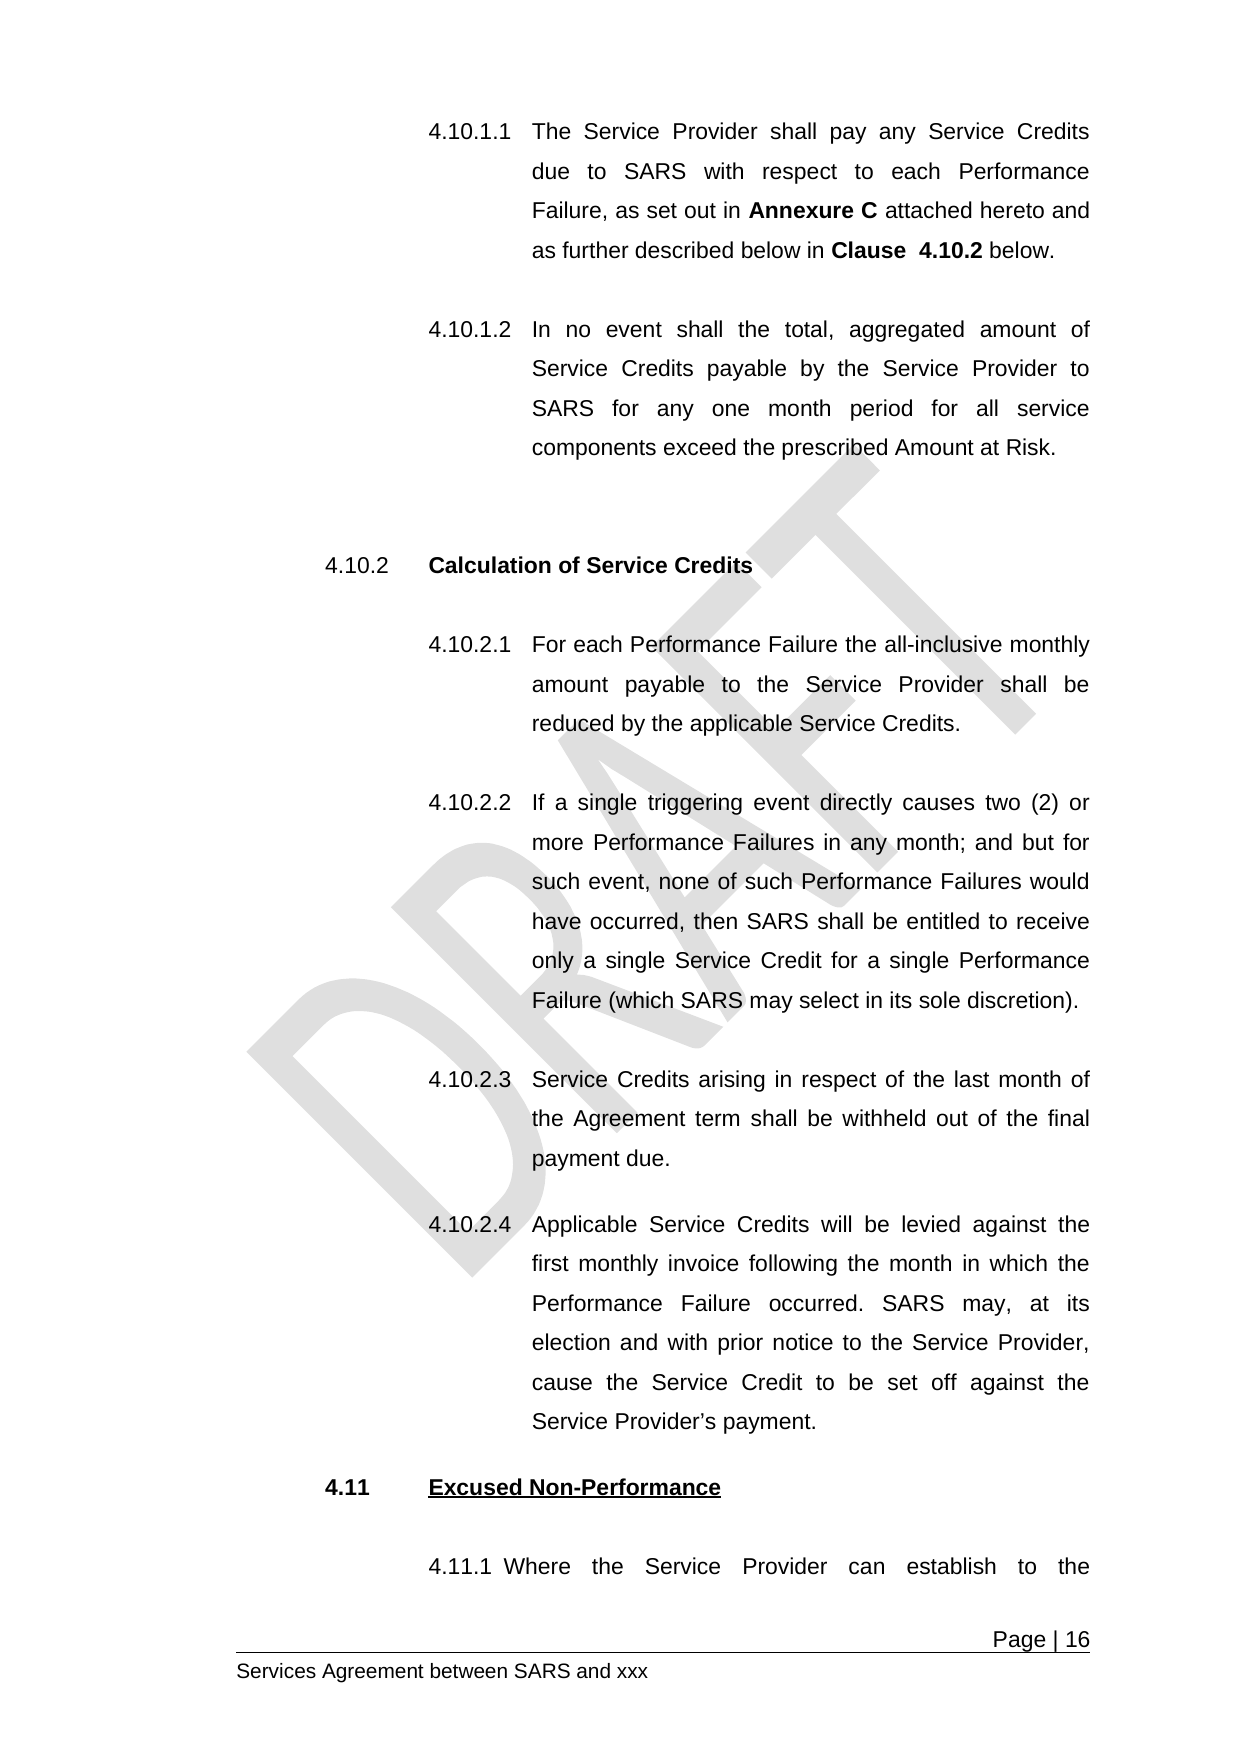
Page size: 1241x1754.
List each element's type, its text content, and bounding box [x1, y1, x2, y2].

list In no event shall the total, aggregated amount of Service Credits payable by the Service Provider to SARS for any one month period for all service components exceed the prescribed Amount at Risk. [428, 316, 1090, 460]
list Service Credits arising in respect of the last month of the Agreement term shall be withheld out of the final payment due. [428, 1066, 1090, 1171]
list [428, 1553, 1090, 1579]
list Excused Non-Performance [325, 1474, 1090, 1500]
list Applicable Service Credits will be levied against the first monthly invoice following the month in which the Performance Failure occurred. SARS may, at its election and with prior notice to the Service Provider, cause the Service Credit to be set off against the Service Provider’s payment. [428, 1211, 1090, 1434]
list If a single triggering event directly causes two (2) or more Performance Failures in any month; and but for such event, none of such Performance Failures would have occurred, then SARS shall be entitled to receive only a single Service Credit for a single Performance Failure (which SARS may select in its sole discretion). [428, 789, 1090, 1013]
list The Service Provider shall pay any Service Credits due to SARS with respect to each Performance Failure, as set out in Annexure C attached hereto and as further described below in Clause 4.10.2 below. [428, 118, 1090, 263]
list For each Performance Failure the all-inclusive monthly amount payable to the Service Provider shall be reduced by the applicable Service Credits. [428, 631, 1090, 737]
list Calculation of Service Credits [325, 552, 1090, 579]
